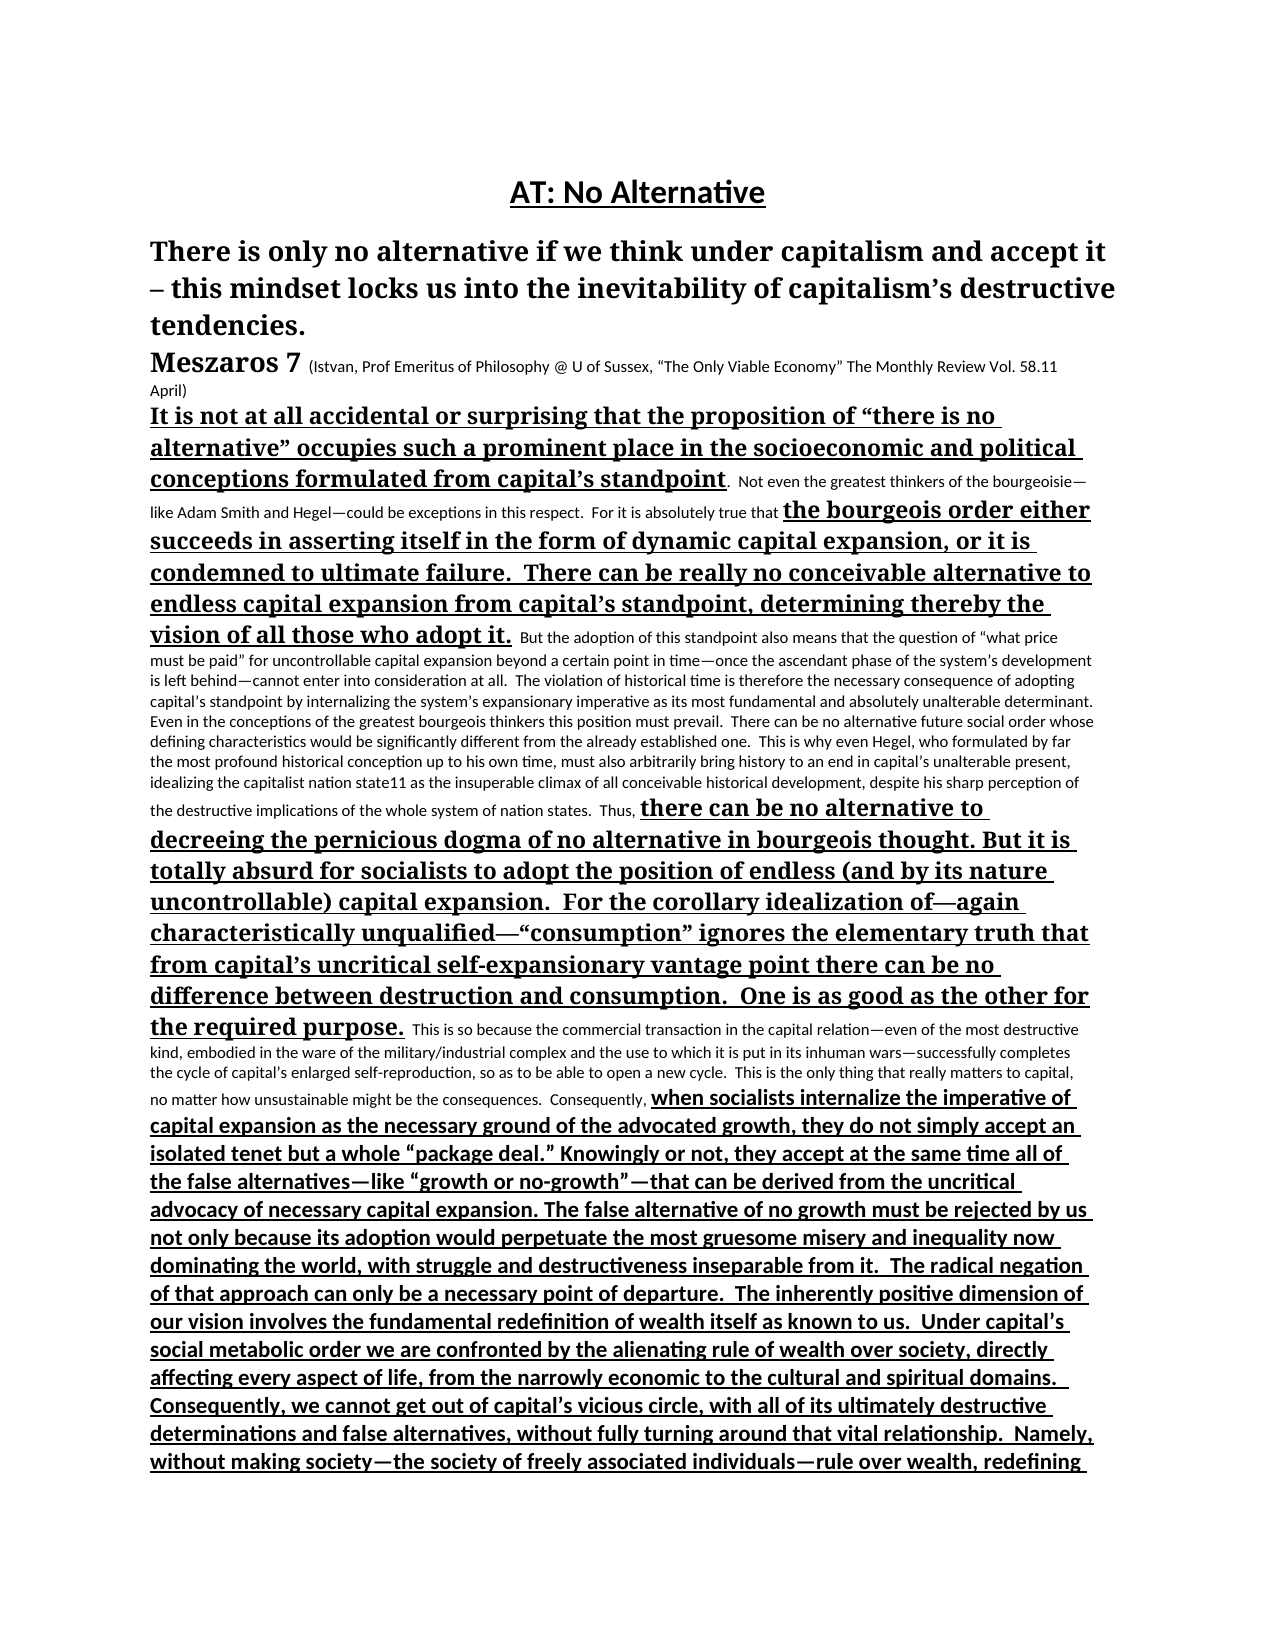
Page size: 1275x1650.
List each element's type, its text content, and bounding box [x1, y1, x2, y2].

subtitle AT: No Alternative [150, 171, 1125, 212]
subtitle There is only no alternative if we think under capitalism and accept it – this mindset locks us into the inevitability of capitalism’s destructive tendencies. [150, 232, 1125, 343]
text Meszaros 7 (Istvan, Prof Emeritus of Philosophy @ U of Sussex, “The Only Viable Economy” The Monthly Review Vol. 58.11 April) [150, 343, 1095, 400]
